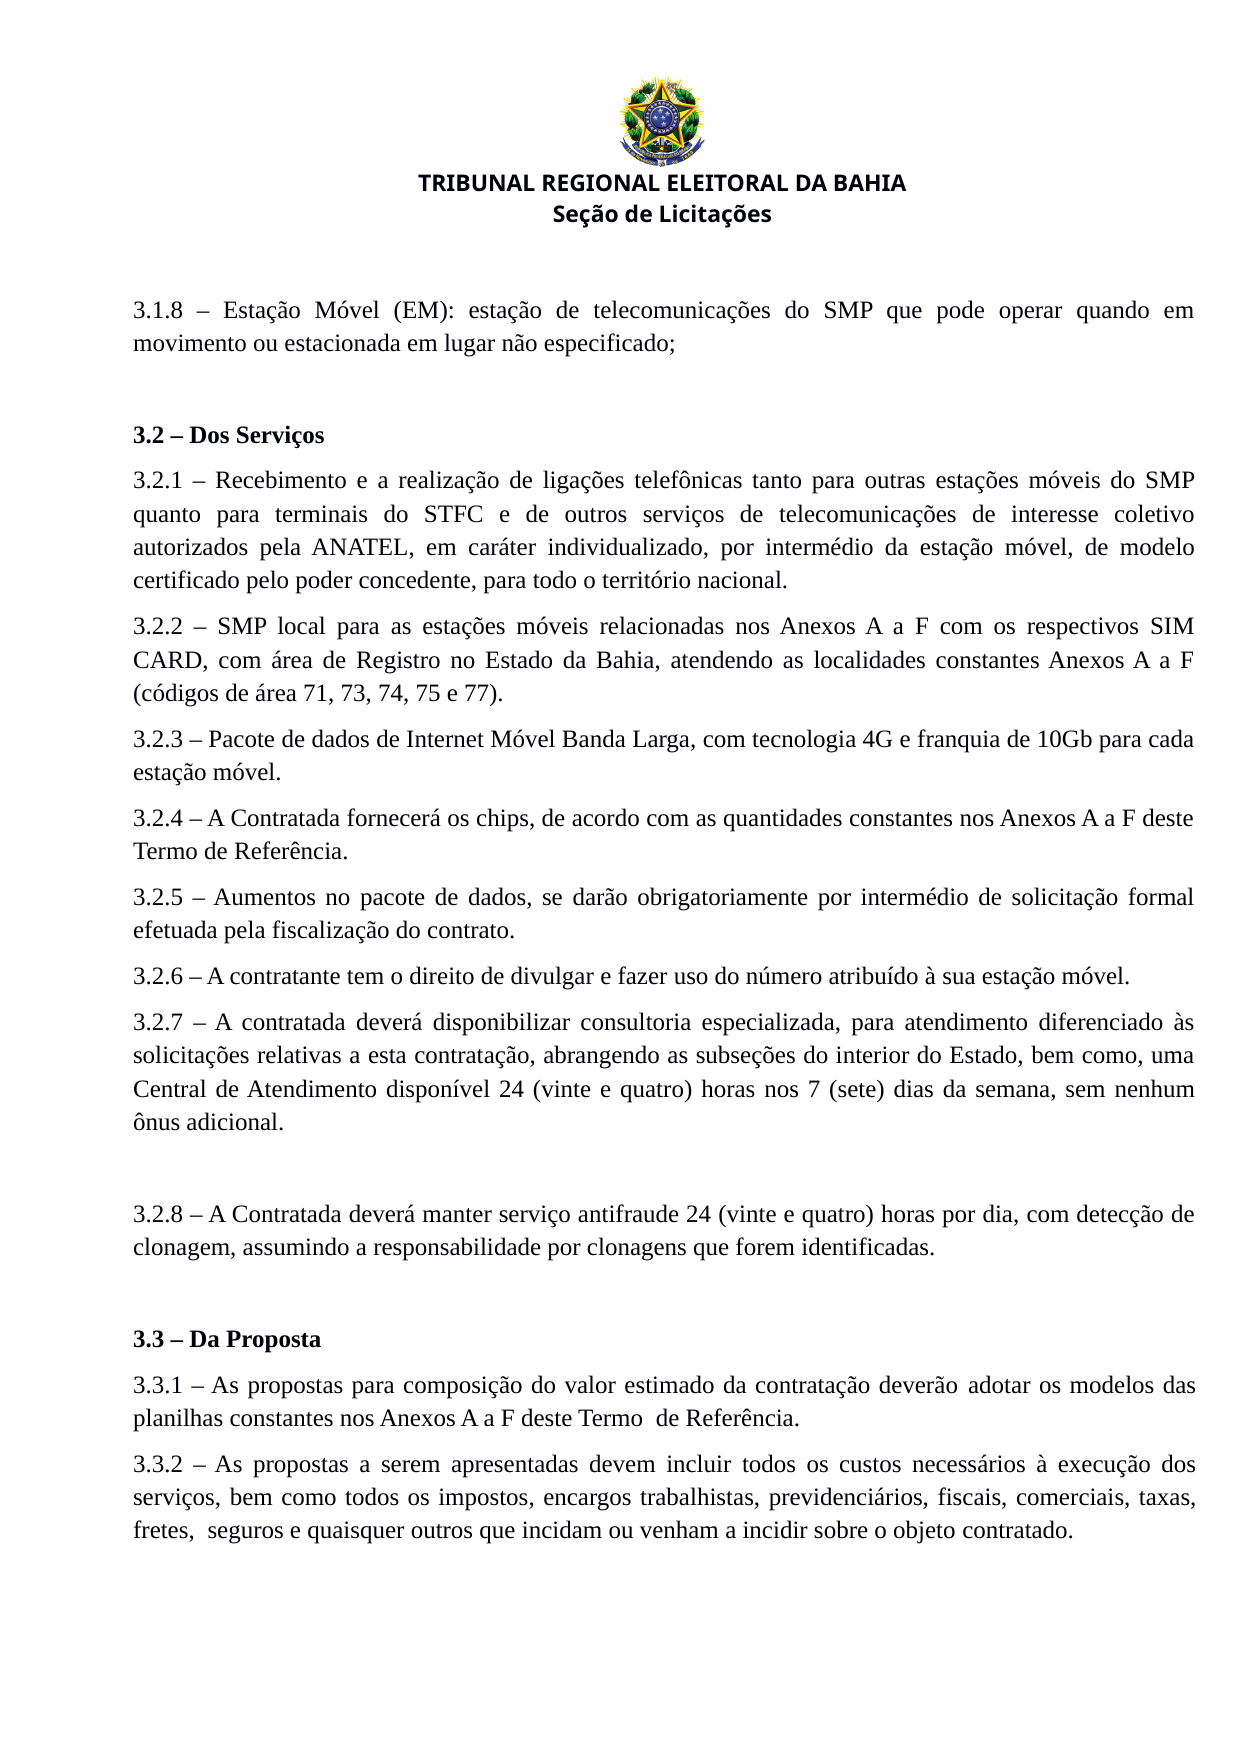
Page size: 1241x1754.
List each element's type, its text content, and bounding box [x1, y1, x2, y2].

text 3.2.6 – A contratante tem o direito de divulgar e fazer uso do número atribuído à sua estação móvel. [133, 958, 1196, 991]
text 3.1.8 – Estação Móvel (EM): estação de telecomunicações do SMP que pode operar quando em movimento ou estacionada em lugar não especificado; [133, 291, 1196, 358]
text 3.2.8 – A Contratada deverá manter serviço antifraude 24 (vinte e quatro) horas por dia, com detecção de clonagem, assumindo a responsabilidade por clonagens que forem identificadas. [133, 1196, 1196, 1262]
text 3.2.7 – A contratada deverá disponibilizar consultoria especializada, para atendimento diferenciado às solicitações relativas a esta contratação, abrangendo as subseções do interior do Estado, bem como, uma Central de Atendimento disponível 24 (vinte e quatro) horas nos 7 (sete) dias da semana, sem nenhum ônus adicional. [133, 1004, 1196, 1137]
text 3.2 – Dos Serviços [133, 416, 1196, 450]
text 3.2.2 – SMP local para as estações móveis relacionadas nos Anexos A a F com os respectivos SIM CARD, com área de Registro no Estado da Bahia, atendendo as localidades constantes Anexos A a F (códigos de área 71, 73, 74, 75 e 77). [133, 608, 1196, 708]
text 3.2.1 – Recebimento e a realização de ligações telefônicas tanto para outras estações móveis do SMP quanto para terminais do STFC e de outros serviços de telecomunicações de interesse coletivo autorizados pela ANATEL, em caráter individualizado, por intermédio da estação móvel, de modelo certificado pelo poder concedente, para todo o território nacional. [133, 462, 1196, 596]
text 3.3.2 – As propostas a serem apresentadas devem incluir todos os custos necessários à execução dos serviços, bem como todos os impostos, encargos trabalhistas, previdenciários, fiscais, comerciais, taxas, fretes, seguros e quaisquer outros que incidam ou venham a incidir sobre o objeto contratado. [133, 1446, 1196, 1546]
text 3.3 – Da Proposta [133, 1321, 1196, 1354]
text 3.2.4 – A Contratada fornecerá os chips, de acordo com as quantidades constantes nos Anexos A a F deste Termo de Referência. [133, 800, 1196, 866]
text 3.2.5 – Aumentos no pacote de dados, se darão obrigatoriamente por intermédio de solicitação formal efetuada pela fiscalização do contrato. [133, 879, 1196, 946]
text 3.3.1 – As propostas para composição do valor estimado da contratação deverão adotar os modelos das planilhas constantes nos Anexos A a F deste Termo de Referência. [133, 1366, 1196, 1433]
text 3.2.3 – Pacote de dados de Internet Móvel Banda Larga, com tecnologia 4G e franquia de 10Gb para cada estação móvel. [133, 721, 1196, 787]
